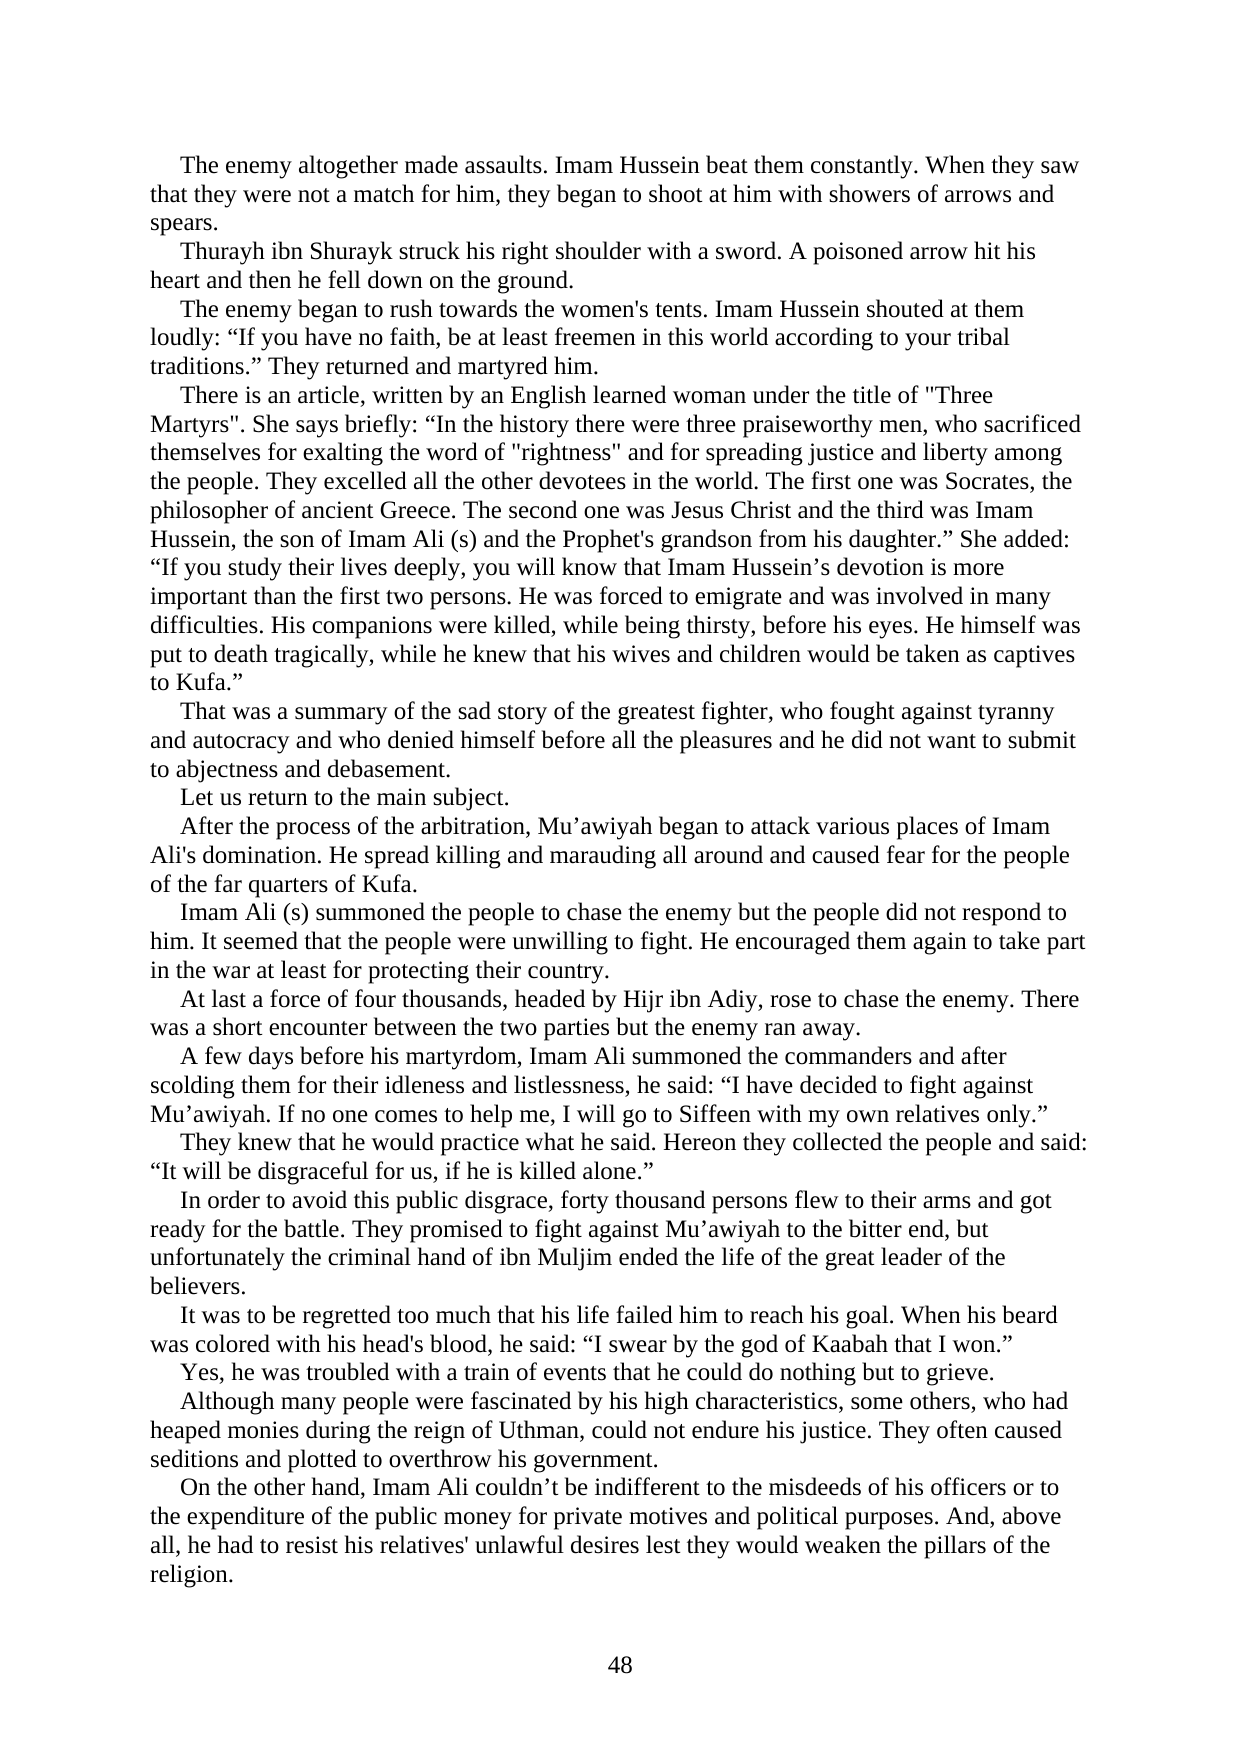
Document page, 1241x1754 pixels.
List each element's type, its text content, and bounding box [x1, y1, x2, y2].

text Although many people were fascinated by his high characteristics, some others, who had heaped monies during the reign of Uthman, could not endure his justice. They often caused seditions and plotted to overthrow his government. [150, 1386, 1090, 1472]
text At last a force of four thousands, headed by Hijr ibn Adiy, rose to chase the enemy. There was a short encounter between the two parties but the enemy ran away. [150, 984, 1090, 1041]
text After the process of the arbitration, Mu’awiyah began to attack various places of Imam Ali's domination. He spread killing and marauding all around and caused fear for the people of the far quarters of Kufa. [150, 811, 1090, 897]
text Thurayh ibn Shurayk struck his right shoulder with a sword. A poisoned arrow hit his heart and then he fell down on the ground. [150, 236, 1090, 294]
text Yes, he was troubled with a train of events that he could do nothing but to grieve. [150, 1357, 1090, 1386]
text A few days before his martyrdom, Imam Ali summoned the commanders and after scolding them for their idleness and listlessness, he said: “I have decided to fight against Mu’awiyah. If no one comes to help me, I will go to Siffeen with my own relatives only.” [150, 1041, 1090, 1127]
text There is an article, written by an English learned woman under the title of "Three Martyrs". She says briefly: “In the history there were three praiseworthy men, who sacrificed themselves for exalting the word of "rightness" and for spreading justice and liberty among the people. They excelled all the other devotees in the world. The first one was Socrates, the philosopher of ancient Greece. The second one was Jesus Christ and the third was Imam Hussein, the son of Imam Ali (s) and the Prophet's grandson from his daughter.” She added: “If you study their lives deeply, you will know that Imam Hussein’s devotion is more important than the first two persons. He was forced to emigrate and was involved in many difficulties. His companions were killed, while being thirsty, before his eyes. He himself was put to death tragically, while he knew that his wives and children would be taken as captives to Kufa.” [150, 380, 1090, 696]
text The enemy began to rush towards the women's tents. Imam Hussein shouted at them loudly: “If you have no faith, be at least freemen in this world according to your tribal traditions.” They returned and martyred him. [150, 294, 1090, 380]
text In order to avoid this public disgrace, forty thousand persons flew to their arms and got ready for the battle. They promised to fight against Mu’awiyah to the bitter end, but unfortunately the criminal hand of ibn Muljim ended the life of the great leader of the believers. [150, 1185, 1090, 1300]
text Let us return to the main subject. [150, 782, 1090, 811]
text On the other hand, Imam Ali couldn’t be indifferent to the misdeeds of his officers or to the expenditure of the public money for private motives and political purposes. And, above all, he had to resist his relatives' unlawful desires lest they would weaken the pillars of the religion. [150, 1472, 1090, 1587]
text Imam Ali (s) summoned the people to chase the enemy but the people did not respond to him. It seemed that the people were unwilling to fight. He encouraged them again to take part in the war at least for protecting their country. [150, 897, 1090, 984]
text That was a summary of the sad story of the greatest fighter, who fought against tyranny and autocracy and who denied himself before all the pleasures and he did not want to submit to abjectness and debasement. [150, 696, 1090, 782]
text They knew that he would practice what he said. Hereon they collected the people and said: “It will be disgraceful for us, if he is killed alone.” [150, 1127, 1090, 1185]
text The enemy altogether made assaults. Imam Hussein beat them constantly. When they saw that they were not a match for him, they began to shoot at him with showers of arrows and spears. [150, 150, 1090, 236]
text It was to be regretted too much that his life failed him to reach his goal. When his beard was colored with his head's blood, he said: “I swear by the god of Kaabah that I won.” [150, 1300, 1090, 1357]
